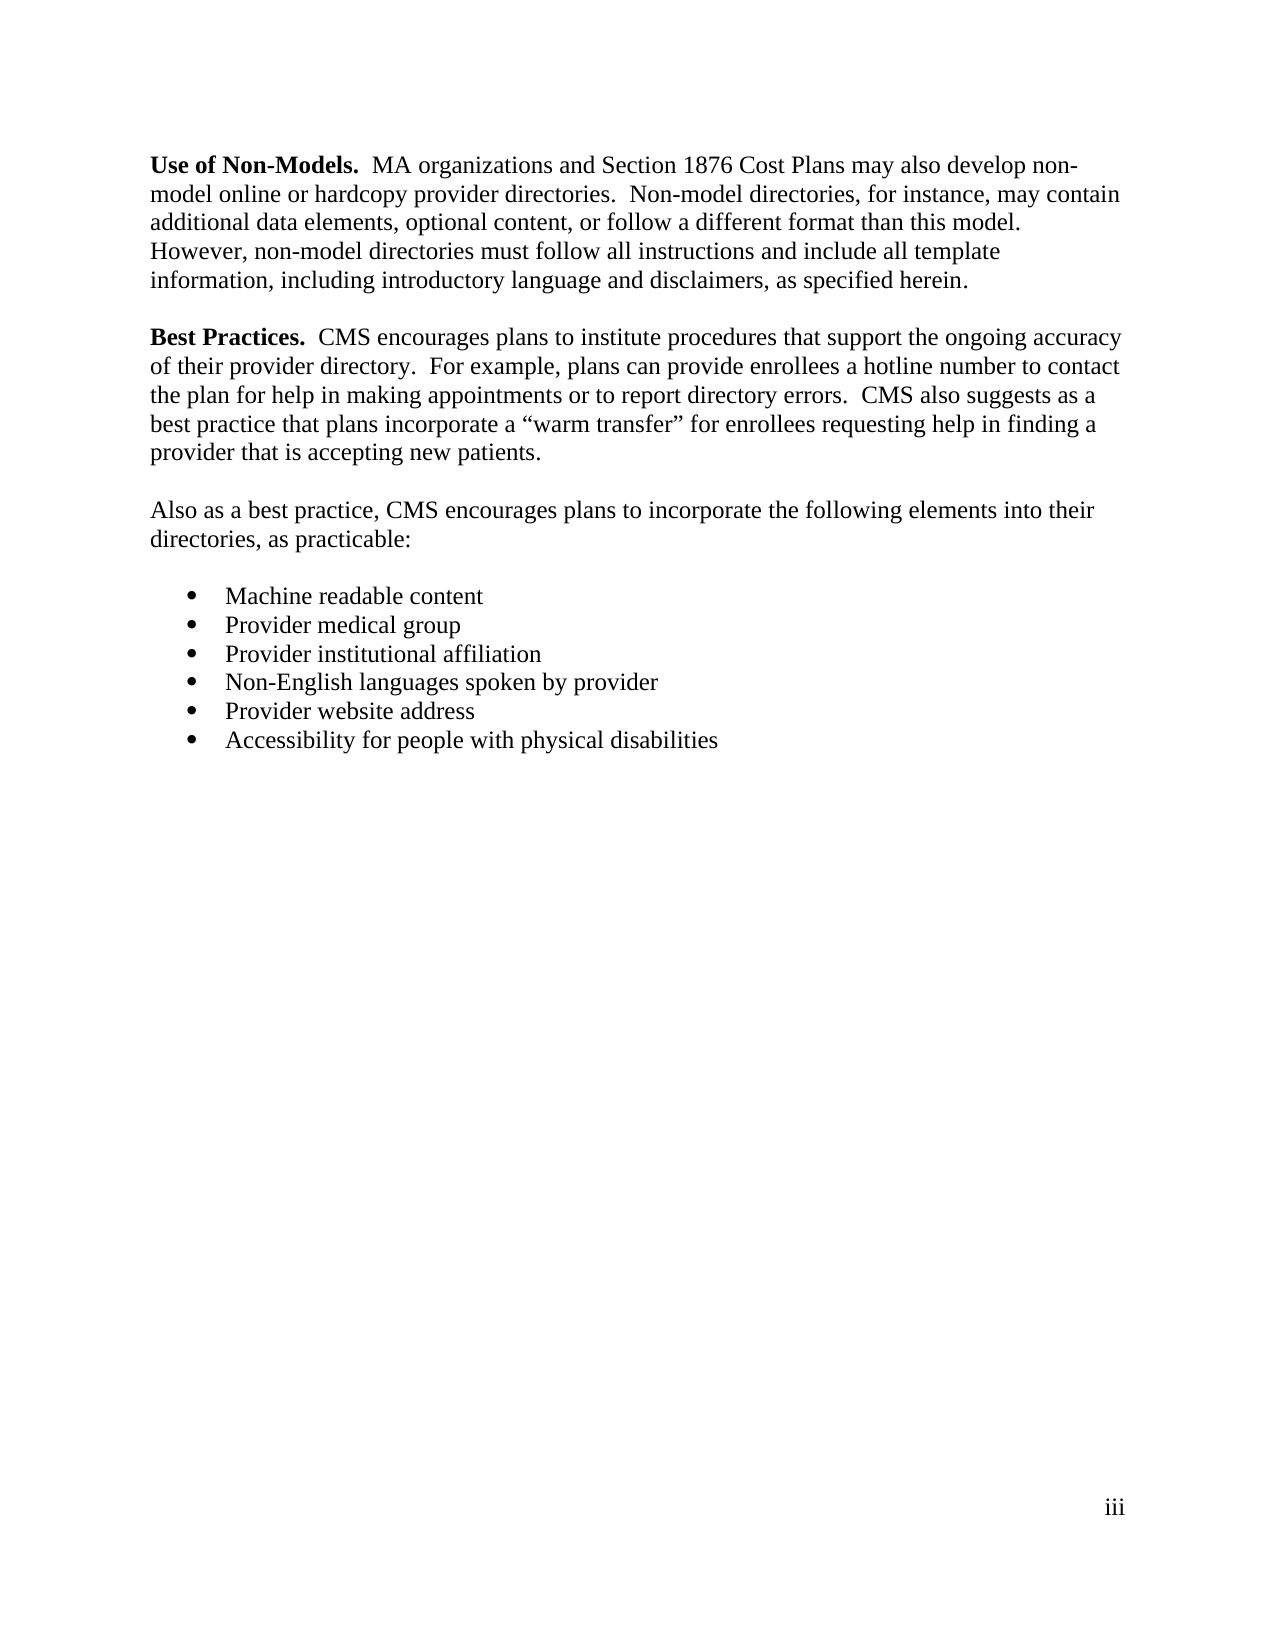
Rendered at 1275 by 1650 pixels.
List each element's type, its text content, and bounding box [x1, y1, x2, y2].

text Also as a best practice, CMS encourages plans to incorporate the following elements into their directories, as practicable: [150, 495, 1125, 552]
text Use of Non-Models. MA organizations and Section 1876 Cost Plans may also develop non-model online or hardcopy provider directories. Non-model directories, for instance, may contain additional data elements, optional content, or follow a different format than this model. However, non-model directories must follow all instructions and include all template information, including introductory language and disclaimers, as specified herein. [150, 150, 1125, 294]
text Best Practices. CMS encourages plans to institute procedures that support the ongoing accuracy of their provider directory. For example, plans can provide enrollees a hotline number to contact the plan for help in making appointments or to report directory errors. CMS also suggests as a best practice that plans incorporate a “warm transfer” for enrollees requesting help in finding a provider that is accepting new patients. [150, 322, 1125, 466]
list Provider medical group [187, 610, 1125, 639]
list Non-English languages spoken by provider [187, 667, 1125, 696]
list Provider website address [187, 696, 1125, 725]
list Machine readable content [187, 581, 1125, 610]
list Accessibility for people with physical disabilities [187, 725, 1125, 754]
list Provider institutional affiliation [187, 639, 1125, 667]
